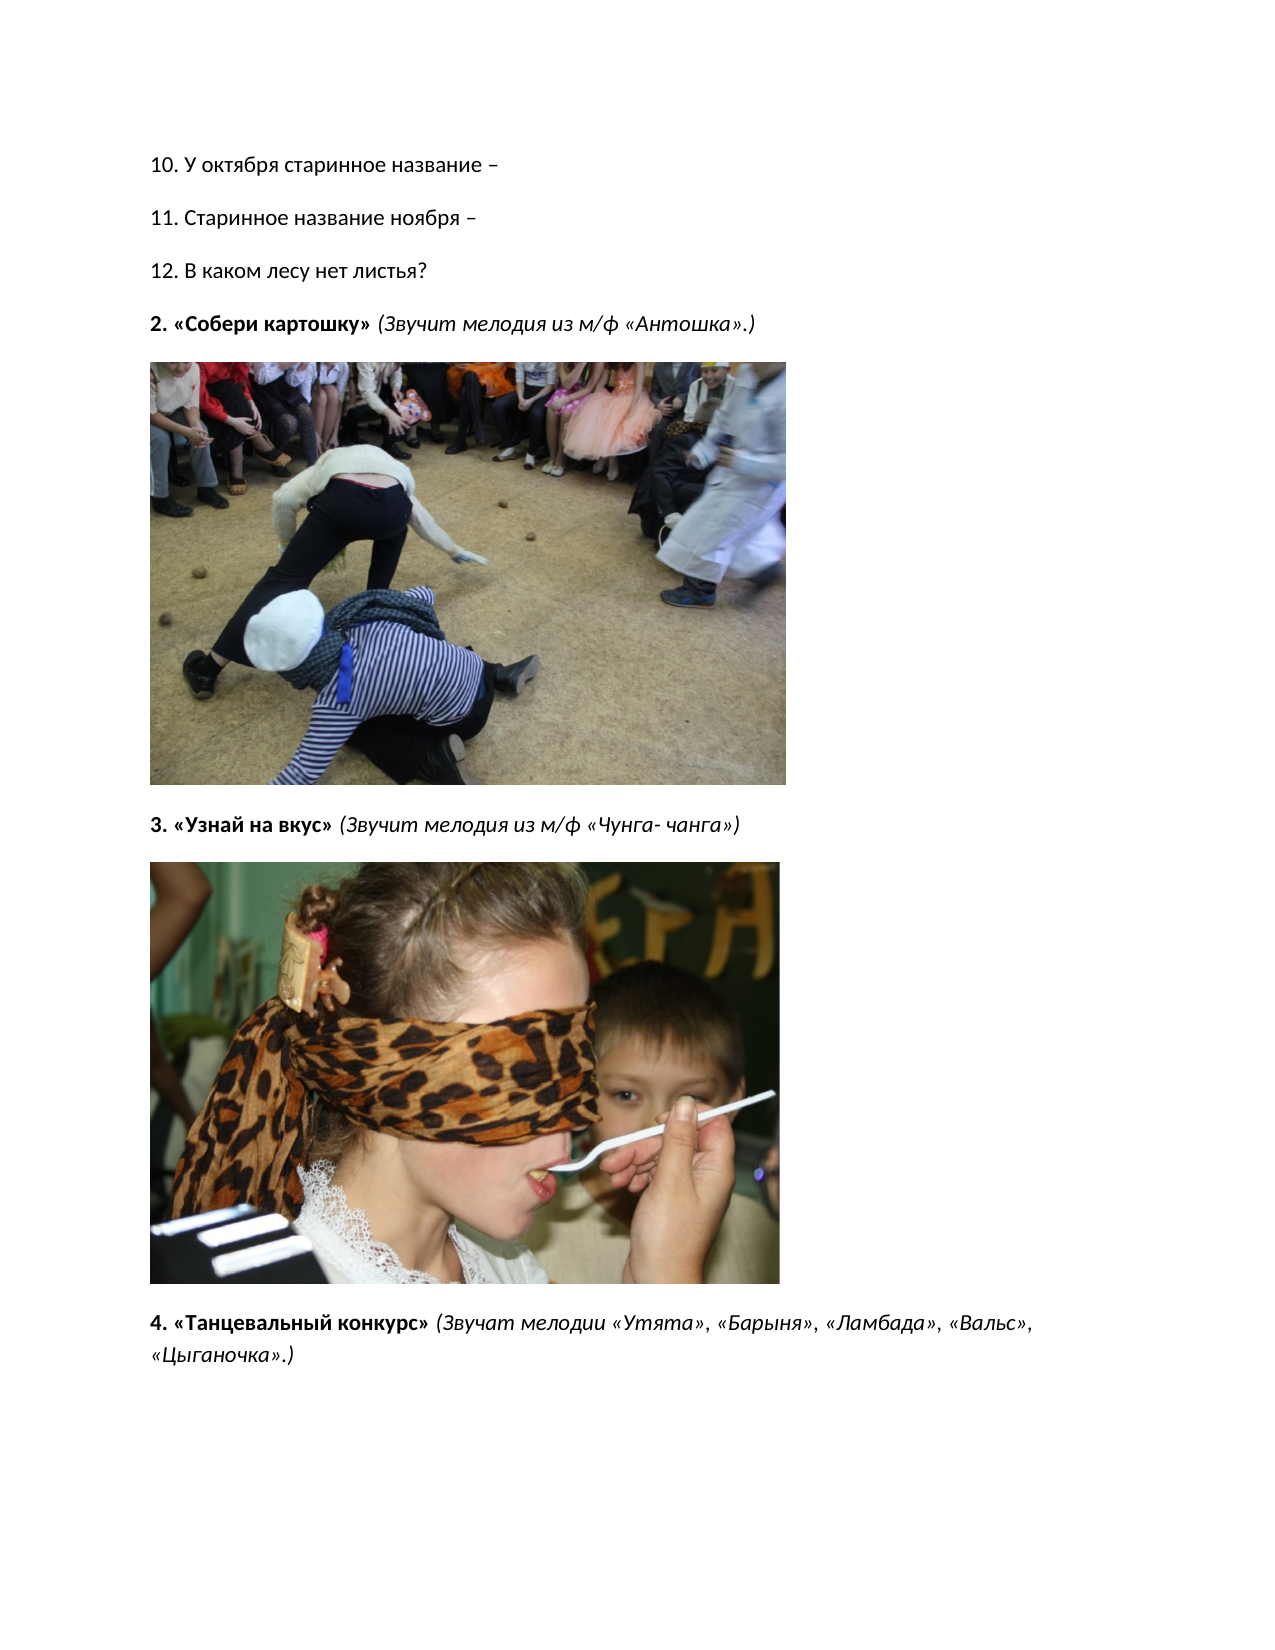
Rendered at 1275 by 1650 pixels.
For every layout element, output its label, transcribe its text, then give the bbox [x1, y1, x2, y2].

text 11. Старинное название ноября – [150, 203, 1125, 231]
text 10. У октября старинное название – [150, 150, 1125, 178]
picture [150, 862, 780, 1284]
text 12. В каком лесу нет листья? [150, 256, 1125, 284]
text 2. «Собери картошку» (Звучит мелодия из м/ф «Антошка».) [150, 309, 1125, 337]
text 4. «Танцевальный конкурс» (Звучат мелодии «Утята», «Барыня», «Ламбада», «Вальс», «Цыганочка».) [150, 1308, 1125, 1368]
picture [150, 362, 786, 785]
text 3. «Узнай на вкус» (Звучит мелодия из м/ф «Чунга- чанга») [150, 810, 1125, 838]
